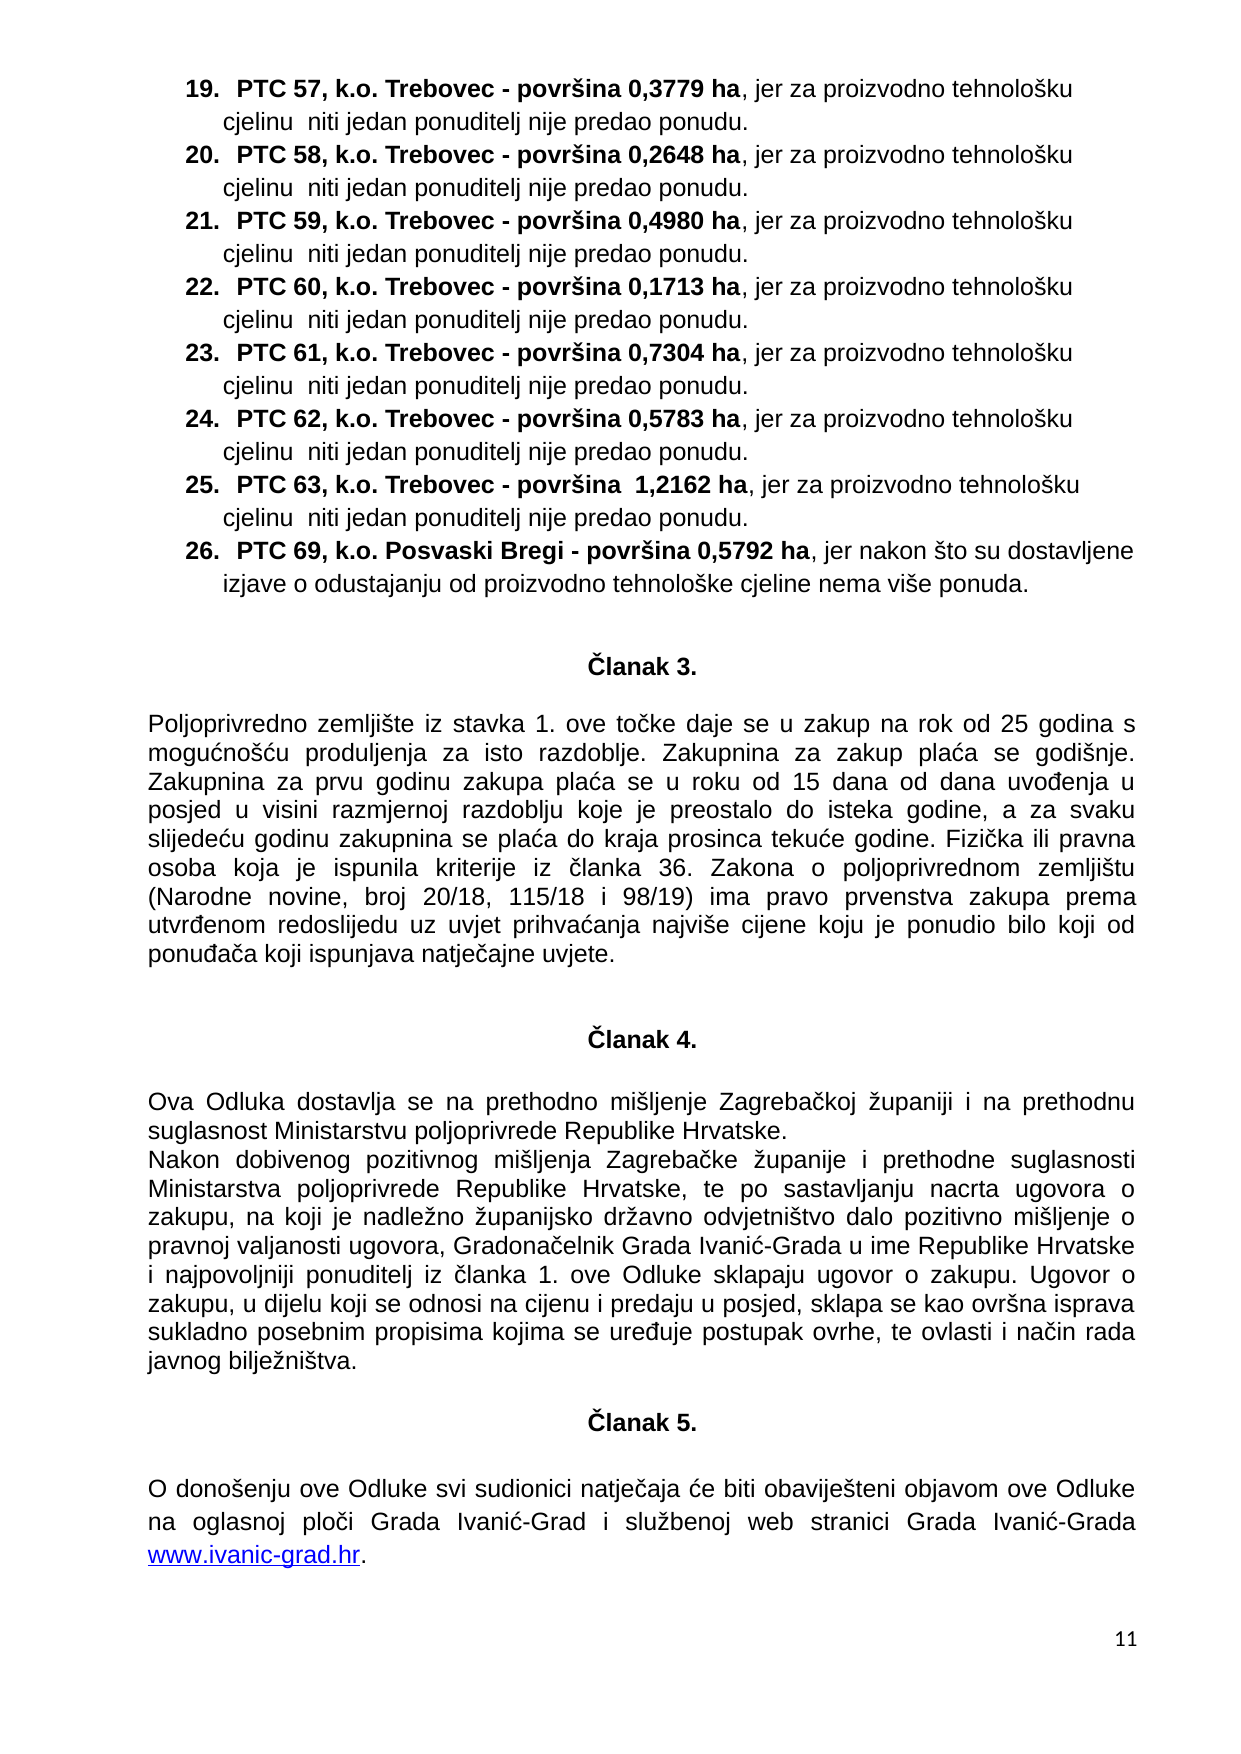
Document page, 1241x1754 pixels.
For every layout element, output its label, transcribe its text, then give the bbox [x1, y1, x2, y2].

text O donošenju ove Odluke svi sudionici natječaja će biti obaviješteni objavom ove Odluke na oglasnoj ploči Grada Ivanić-Grad i službenoj web stranici Grada Ivanić-Grada www.ivanic-grad.hr. [148, 1474, 1137, 1569]
text Ova Odluka dostavlja se na prethodno mišljenje Zagrebačkoj županiji i na prethodnu suglasnost Ministarstvu poljoprivrede Republike Hrvatske. [148, 1087, 1137, 1145]
list PTC 63, k.o. Trebovec - površina 1,2162 ha, jer za proizvodno tehnološku cjelinu niti jedan ponuditelj nije predao ponudu. [185, 470, 1137, 532]
list PTC 58, k.o. Trebovec - površina 0,2648 ha, jer za proizvodno tehnološku cjelinu niti jedan ponuditelj nije predao ponudu. [185, 140, 1137, 202]
text Članak 3. [148, 652, 1137, 681]
list PTC 57, k.o. Trebovec - površina 0,3779 ha, jer za proizvodno tehnološku cjelinu niti jedan ponuditelj nije predao ponudu. [185, 74, 1137, 136]
list PTC 60, k.o. Trebovec - površina 0,1713 ha, jer za proizvodno tehnološku cjelinu niti jedan ponuditelj nije predao ponudu. [185, 272, 1137, 334]
list PTC 59, k.o. Trebovec - površina 0,4980 ha, jer za proizvodno tehnološku cjelinu niti jedan ponuditelj nije predao ponudu. [185, 206, 1137, 268]
text Članak 4. [148, 1026, 1137, 1054]
text Poljoprivredno zemljište iz stavka 1. ove točke daje se u zakup na rok od 25 godina s mogućnošću produljenja za isto razdoblje. Zakupnina za zakup plaća se godišnje. Zakupnina za prvu godinu zakupa plaća se u roku od 15 dana od dana uvođenja u posjed u visini razmjernoj razdoblju koje je preostalo do isteka godine, a za svaku slijedeću godinu zakupnina se plaća do kraja prosinca tekuće godine. Fizička ili pravna osoba koja je ispunila kriterije iz članka 36. Zakona o poljoprivrednom zemljištu (Narodne novine, broj 20/18, 115/18 i 98/19) ima pravo prvenstva zakupa prema utvrđenom redoslijedu uz uvjet prihvaćanja najviše cijene koju je ponudio bilo koji od ponuđača koji ispunjava natječajne uvjete. [148, 709, 1137, 968]
list PTC 61, k.o. Trebovec - površina 0,7304 ha, jer za proizvodno tehnološku cjelinu niti jedan ponuditelj nije predao ponudu. [185, 338, 1137, 400]
text Nakon dobivenog pozitivnog mišljenja Zagrebačke županije i prethodne suglasnosti Ministarstva poljoprivrede Republike Hrvatske, te po sastavljanju nacrta ugovora o zakupu, na koji je nadležno županijsko državno odvjetništvo dalo pozitivno mišljenje o pravnoj valjanosti ugovora, Gradonačelnik Grada Ivanić-Grada u ime Republike Hrvatske i najpovoljniji ponuditelj iz članka 1. ove Odluke sklapaju ugovor o zakupu. Ugovor o zakupu, u dijelu koji se odnosi na cijenu i predaju u posjed, sklapa se kao ovršna isprava sukladno posebnim propisima kojima se uređuje postupak ovrhe, te ovlasti i način rada javnog bilježništva. [148, 1145, 1137, 1375]
list PTC 69, k.o. Posvaski Bregi - površina 0,5792 ha, jer nakon što su dostavljene izjave o odustajanju od proizvodno tehnološke cjeline nema više ponuda. [185, 536, 1137, 598]
text Članak 5. [148, 1408, 1137, 1437]
list PTC 62, k.o. Trebovec - površina 0,5783 ha, jer za proizvodno tehnološku cjelinu niti jedan ponuditelj nije predao ponudu. [185, 404, 1137, 466]
